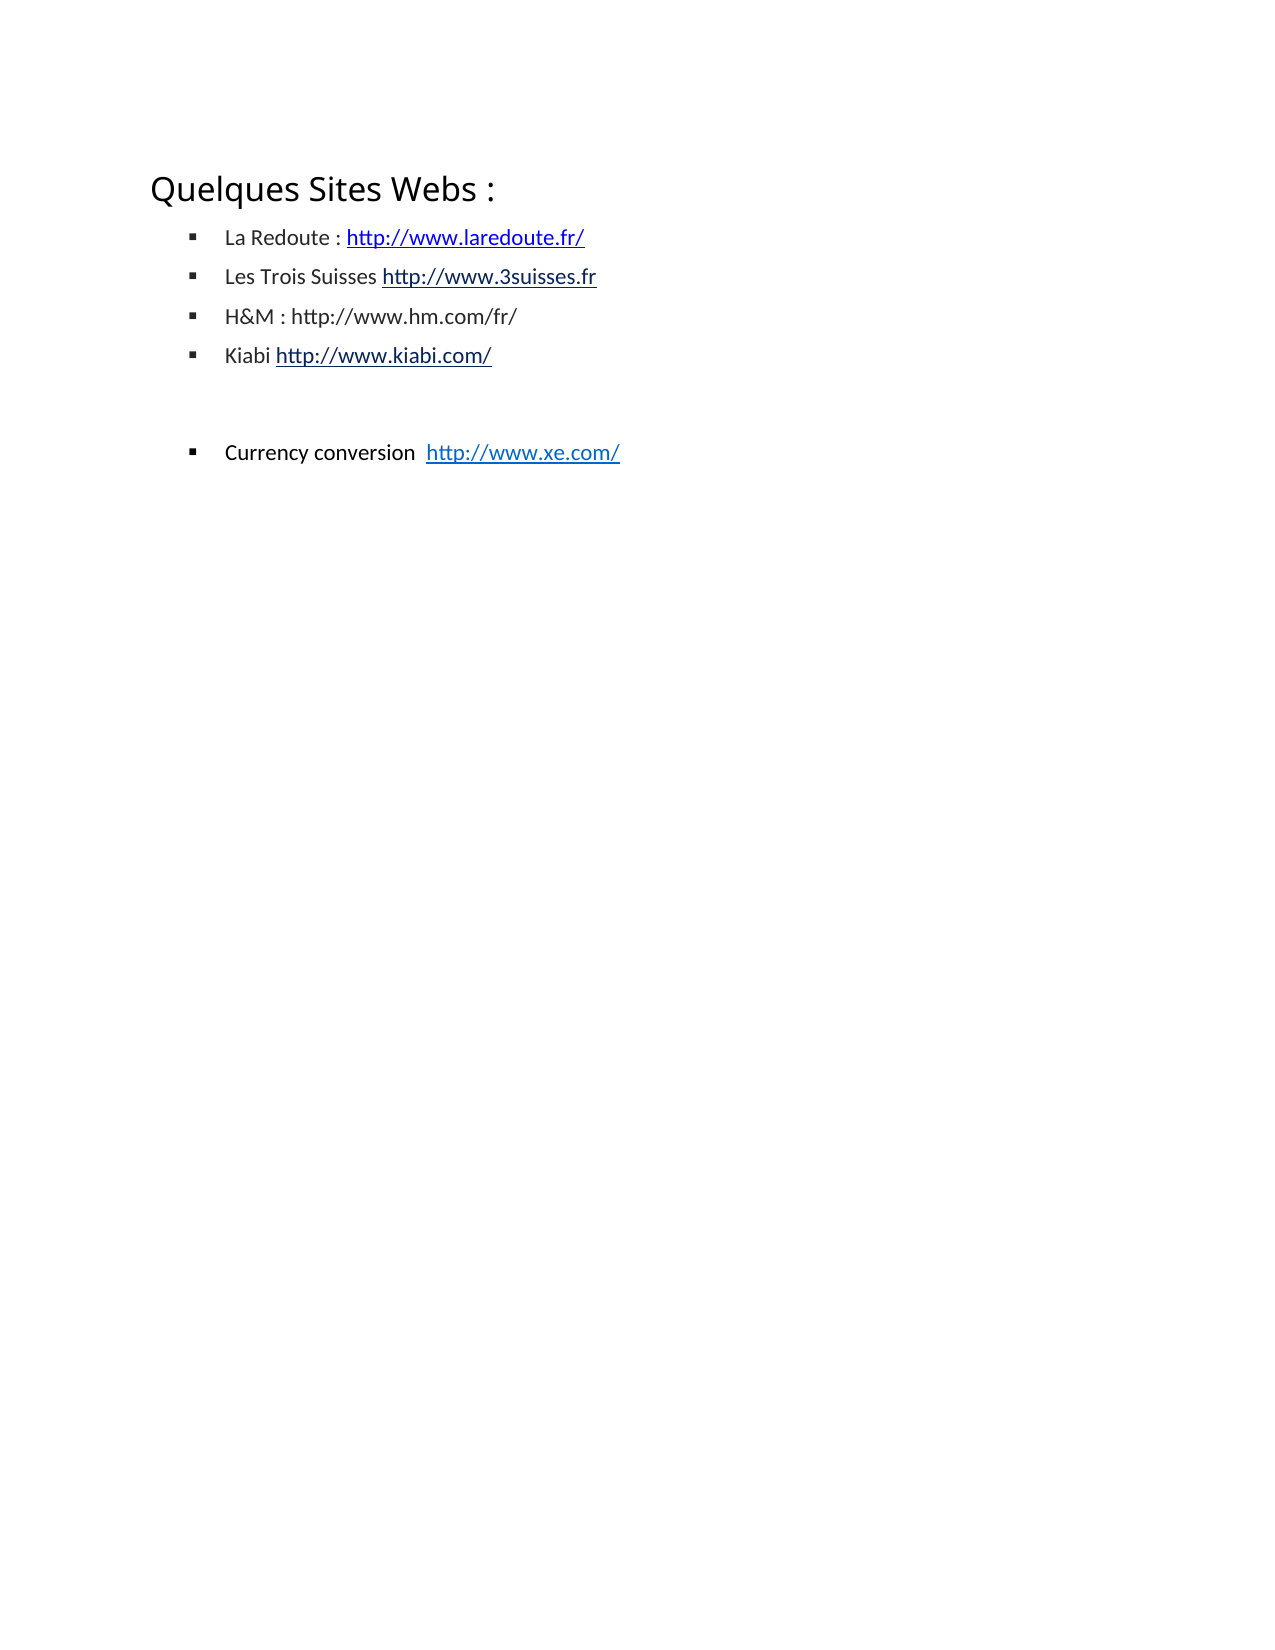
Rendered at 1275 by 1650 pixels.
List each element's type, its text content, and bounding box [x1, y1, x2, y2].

list H&M : http://www.hm.com/fr/ [187, 290, 1125, 330]
list Kiabi http://www.kiabi.com/ [187, 330, 1125, 409]
text Quelques Sites Webs : [150, 166, 1125, 211]
list Currency conversion http://www.xe.com/ [187, 409, 1125, 466]
list Les Trois Suisses http://www.3suisses.fr [187, 251, 1125, 290]
list La Redoute : http://www.laredoute.fr/ [187, 211, 1125, 251]
